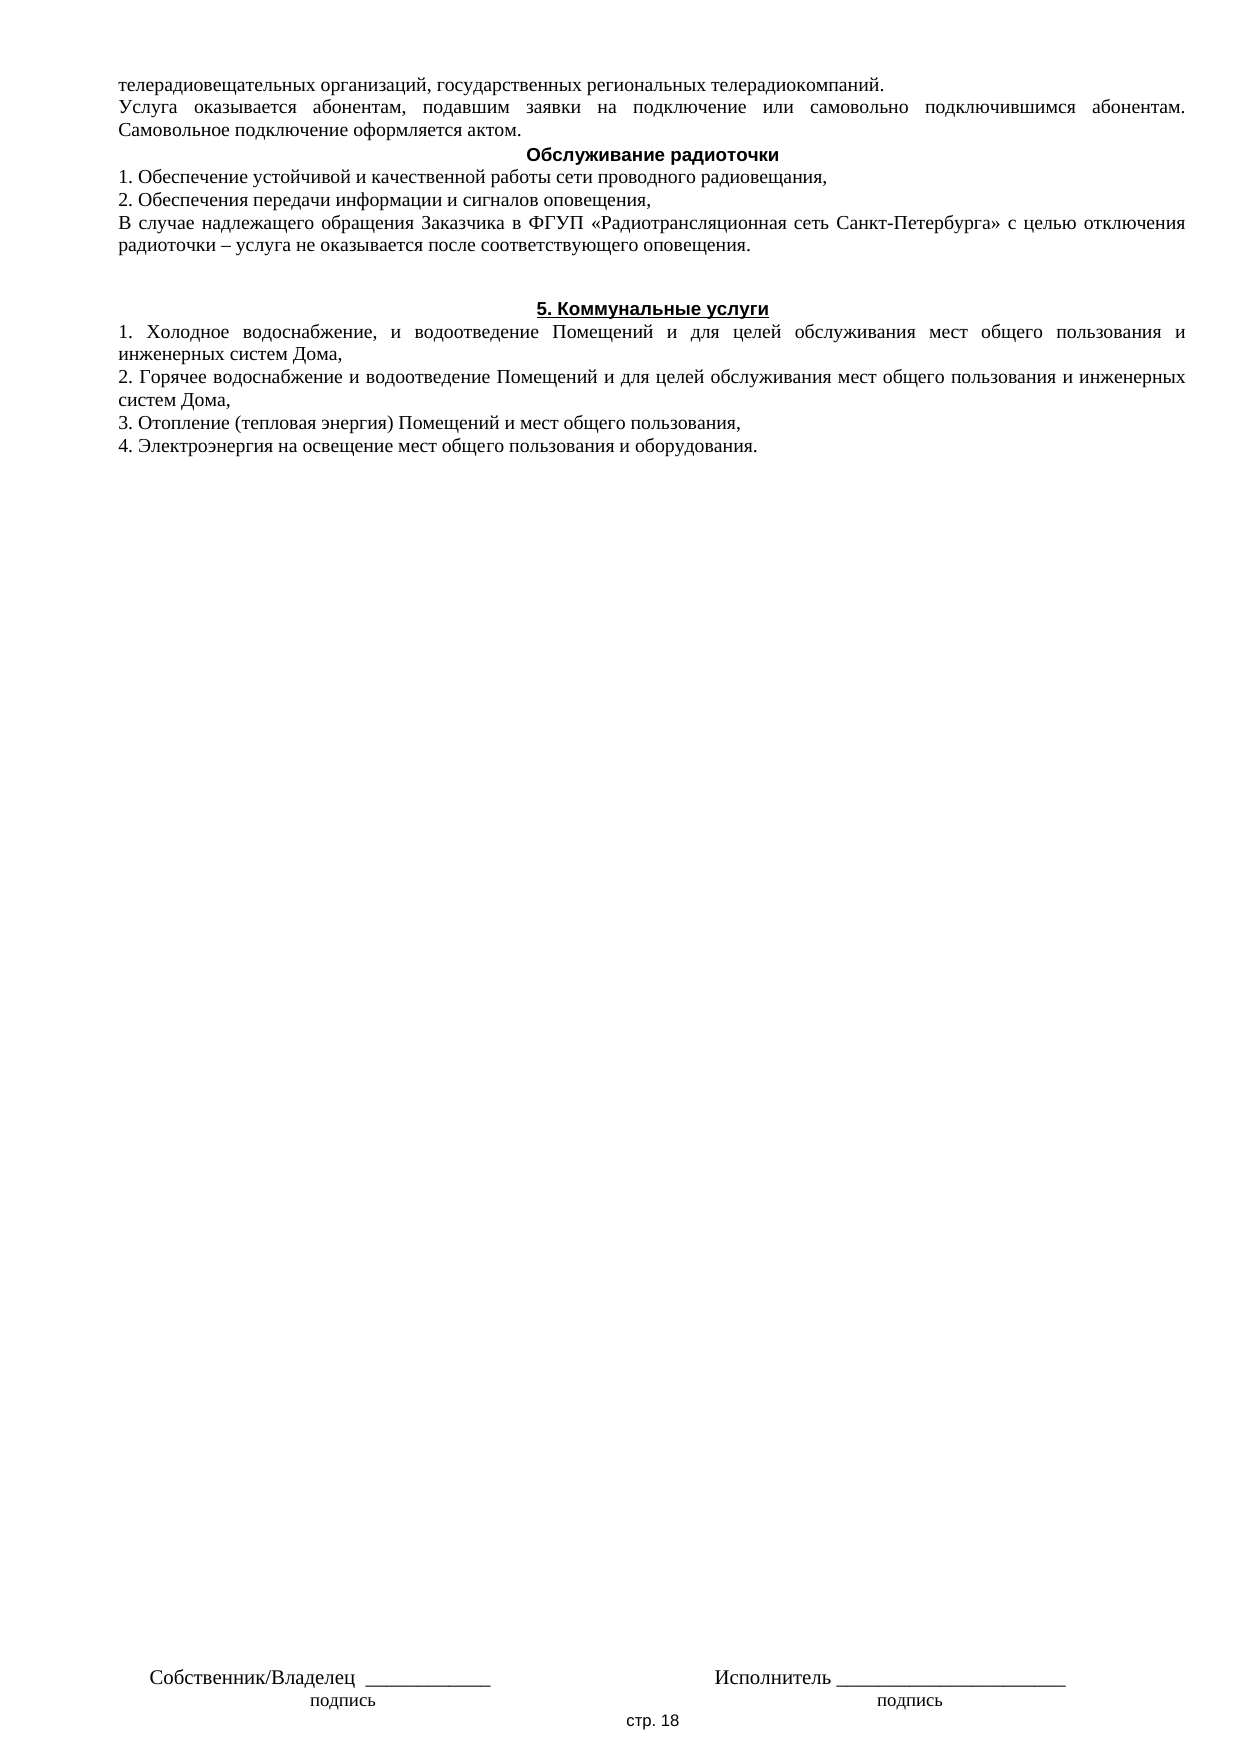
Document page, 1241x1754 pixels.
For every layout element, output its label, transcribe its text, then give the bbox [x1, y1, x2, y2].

text В случае надлежащего обращения Заказчика в ФГУП «Радиотрансляционная сеть Санкт-Петербурга» с целью отключения радиоточки – услуга не оказывается после соответствующего оповещения. [118, 211, 1187, 256]
text Обслуживание радиоточки [118, 143, 1187, 165]
text 2. Горячее водоснабжение и водоотведение Помещений и для целей обслуживания мест общего пользования и инженерных систем Дома, [118, 365, 1187, 411]
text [118, 73, 1187, 96]
text 4. Электроэнергия на освещение мест общего пользования и оборудования. [118, 434, 1187, 456]
text 1. Холодное водоснабжение, и водоотведение Помещений и для целей обслуживания мест общего пользования и инженерных систем Дома, [118, 319, 1187, 365]
text 3. Отопление (тепловая энергия) Помещений и мест общего пользования, [118, 411, 1187, 434]
text 1. Обеспечение устойчивой и качественной работы сети проводного радиовещания, [118, 165, 1187, 188]
text 5. Коммунальные услуги [118, 298, 1187, 319]
text 2. Обеспечения передачи информации и сигналов оповещения, [118, 188, 1187, 211]
text Услуга оказывается абонентам, подавшим заявки на подключение или самовольно подключившимся абонентам. Самовольное подключение оформляется актом. [118, 96, 1187, 141]
